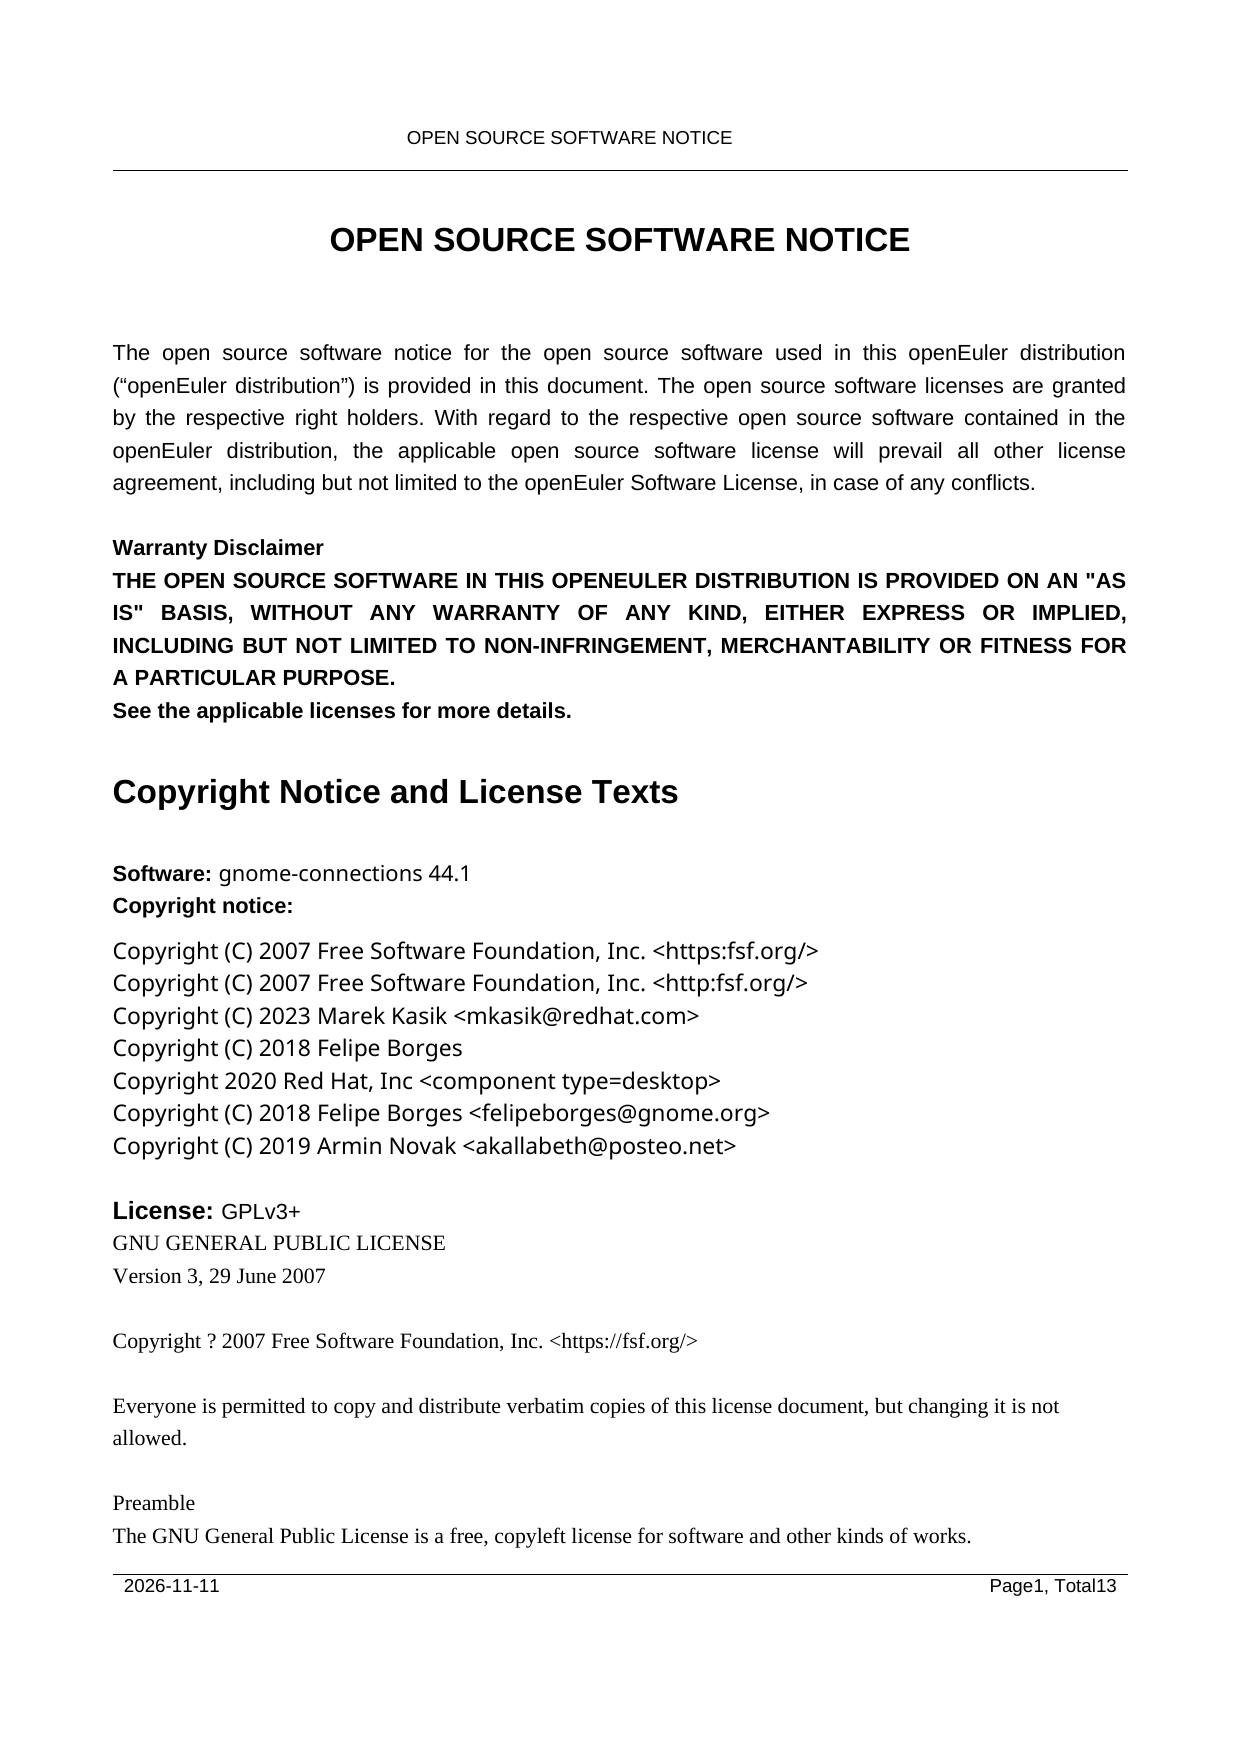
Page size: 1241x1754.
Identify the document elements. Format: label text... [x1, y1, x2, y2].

text Copyright Notice and License Texts [112, 759, 1128, 824]
text Copyright notice: [112, 889, 1128, 921]
text THE OPEN SOURCE SOFTWARE IN THIS OPENEULER DISTRIBUTION IS PROVIDED ON AN "AS IS" BASIS, WITHOUT ANY WARRANTY OF ANY KIND, EITHER EXPRESS OR IMPLIED, INCLUDING BUT NOT LIMITED TO NON-INFRINGEMENT, MERCHANTABILITY OR FITNESS FOR A PARTICULAR PURPOSE. See the applicable licenses for more details. [112, 564, 1128, 726]
title Software: gnome-connections 44.1 [112, 856, 1128, 889]
text License: GPLv3+ [112, 1194, 1128, 1226]
text OPEN SOURCE SOFTWARE NOTICE [112, 206, 1128, 271]
text Copyright (C) 2007 Free Software Foundation, Inc. <https:fsf.org/> Copyright (C) 2007 Free Software Foundation, Inc. <http:fsf.org/> Copyright (C) 2023 Marek Kasik <mkasik@redhat.com> Copyright (C) 2018 Felipe Borges Copyright 2020 Red Hat, Inc <component type=desktop> Copyright (C) 2018 Felipe Borges <felipeborges@gnome.org> Copyright (C) 2019 Armin Novak <akallabeth@posteo.net> [112, 934, 1128, 1194]
text Warranty Disclaimer [112, 531, 1128, 564]
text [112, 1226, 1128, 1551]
text The open source software notice for the open source software used in this openEuler distribution (“openEuler distribution”) is provided in this document. The open source software licenses are granted by the respective right holders. With regard to the respective open source software contained in the openEuler distribution, the applicable open source software license will prevail all other license agreement, including but not limited to the openEuler Software License, in case of any conflicts. [112, 336, 1128, 499]
